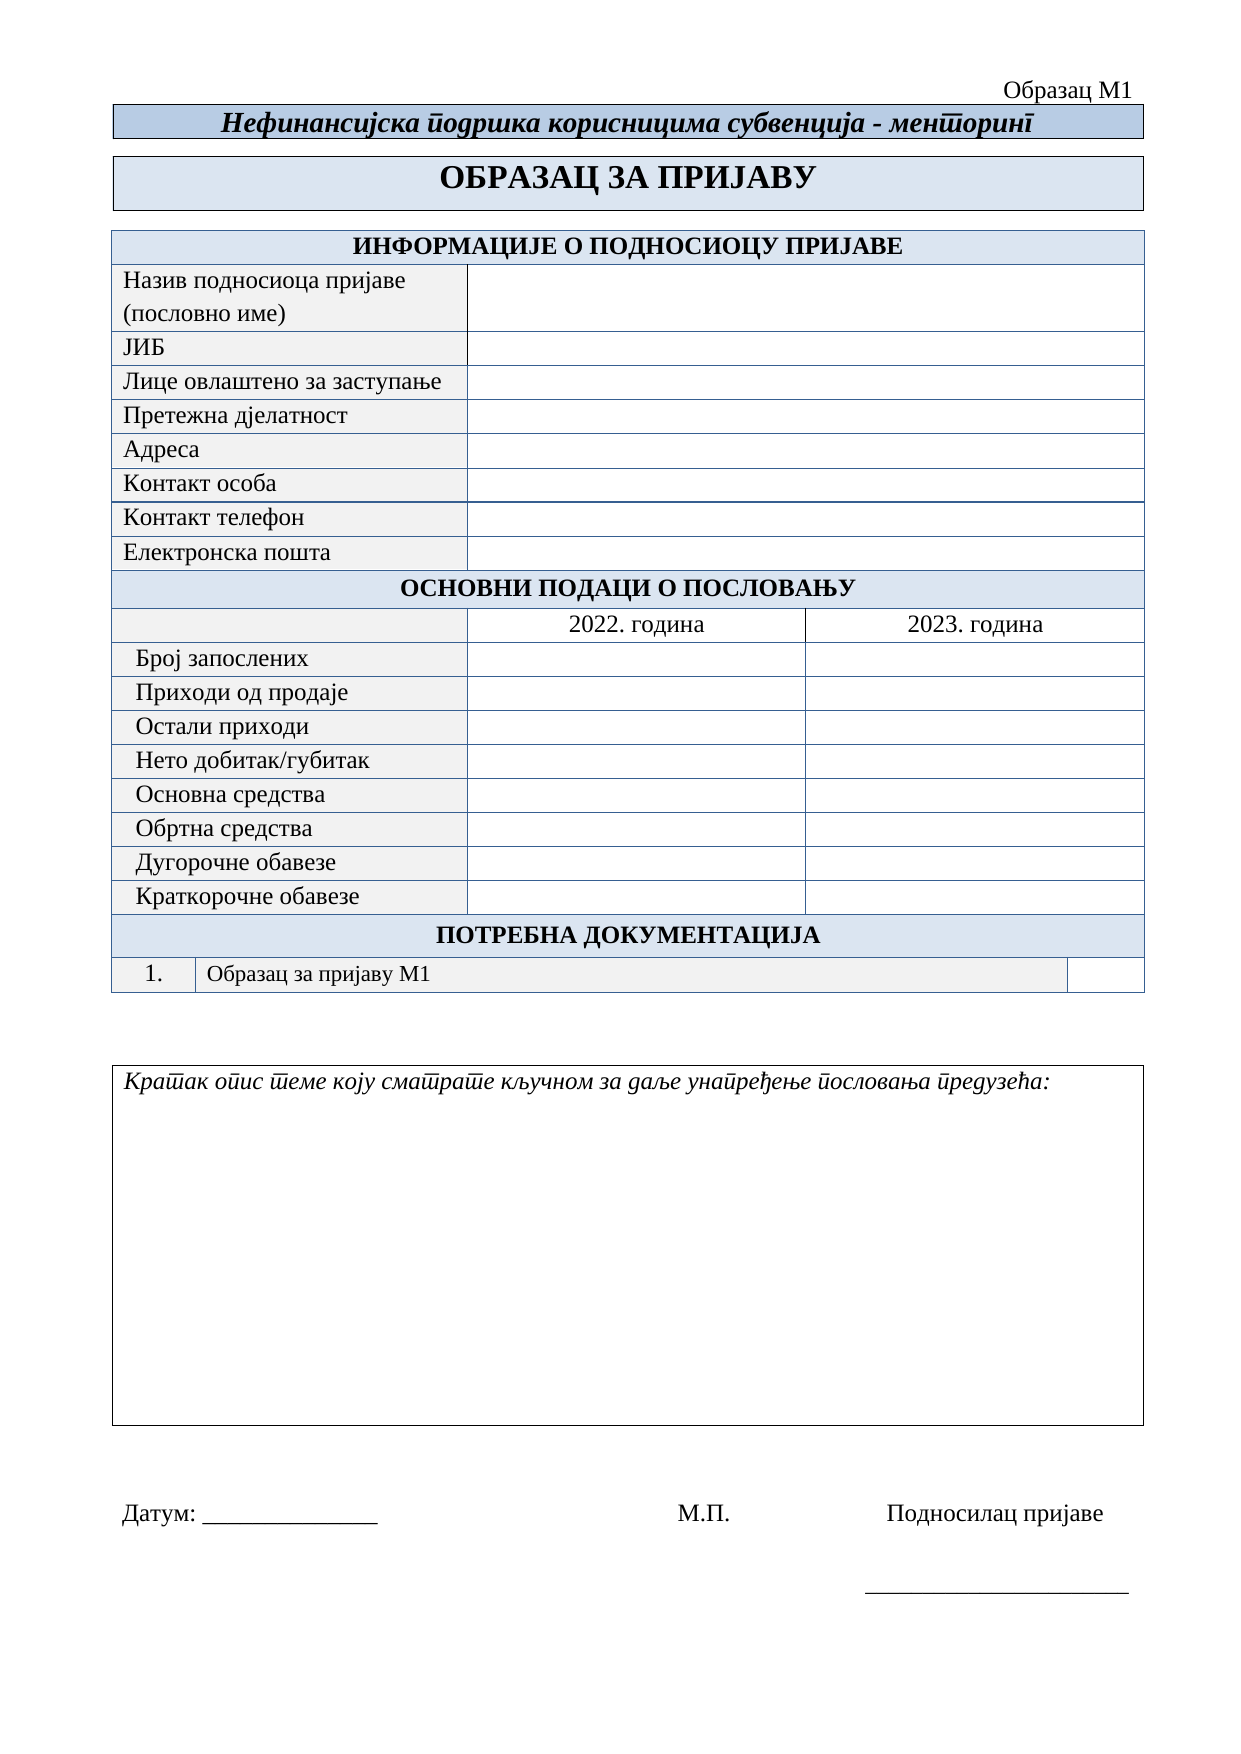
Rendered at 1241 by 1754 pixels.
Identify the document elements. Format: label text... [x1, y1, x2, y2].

table_cell [468, 745, 805, 778]
table_cell Нето добитак/губитак [112, 745, 467, 778]
table_cell [468, 881, 805, 914]
text _______________________ [122, 1570, 1134, 1597]
table_cell ПОТРЕБНА ДОКУМЕНТАЦИЈА [112, 915, 1144, 957]
table_cell [1068, 958, 1144, 992]
text Датум: ______________ М.П. Подносилац пријаве [122, 1498, 1134, 1527]
table_cell Адреса [112, 434, 467, 467]
table_cell [468, 332, 1144, 365]
table_header Кратак опис теме коју сматрате кључном за даље унапређење пословања предузећа: [113, 1066, 1143, 1425]
table_cell [468, 434, 1144, 467]
table_cell Приходи од продаје [112, 677, 467, 710]
table_cell Контакт особа [112, 469, 467, 501]
table_cell [806, 677, 1144, 710]
table_cell 1. [112, 958, 195, 992]
table_cell [468, 469, 1144, 501]
table_cell [112, 609, 467, 642]
table_cell [468, 265, 1144, 331]
table_cell [806, 881, 1144, 914]
table_cell [806, 745, 1144, 778]
text Нефинансијска подршка корисницима субвенција - менторинг [114, 105, 1143, 138]
table_cell [468, 779, 805, 812]
table_cell [806, 779, 1144, 812]
table_cell [468, 400, 1144, 433]
table_cell Краткорочне обавезе [112, 881, 467, 914]
table_header ИНФОРМАЦИЈЕ О ПОДНОСИОЦУ ПРИЈАВЕ [112, 231, 1144, 264]
table_cell [468, 366, 1144, 399]
table_cell [468, 643, 805, 676]
table_cell 2022. година [468, 609, 805, 642]
table_cell Остали приходи [112, 711, 467, 744]
table_cell Лице овлаштено за заступање [112, 366, 467, 399]
table_cell [806, 847, 1144, 880]
table_cell Број запослених [112, 643, 467, 676]
table_cell ЈИБ [112, 332, 467, 365]
table_cell [806, 813, 1144, 846]
table_cell [468, 503, 1144, 536]
table_cell ОСНОВНИ ПОДАЦИ О ПОСЛОВАЊУ [112, 571, 1144, 608]
table_cell Електронска пошта [112, 537, 467, 569]
table_cell 2023. година [806, 609, 1144, 642]
table_cell Дугорочне обавезе [112, 847, 467, 880]
table_cell [806, 643, 1144, 676]
table_cell Назив подносиоца пријаве (пословно име) [112, 265, 467, 331]
text ОБРАЗАЦ ЗА ПРИЈАВУ [114, 157, 1143, 210]
table_cell Претежна дјелатност [112, 400, 467, 433]
table_cell Обртна средства [112, 813, 467, 846]
table_cell [806, 711, 1144, 744]
table_cell [468, 847, 805, 880]
table_cell [468, 677, 805, 710]
table_cell [468, 711, 805, 744]
table_cell Контакт телефон [112, 503, 467, 536]
table_cell [468, 537, 1144, 569]
table_cell Основна средства [112, 779, 467, 812]
table_cell [468, 813, 805, 846]
table_cell Образац за пријаву М1 [196, 958, 1067, 992]
